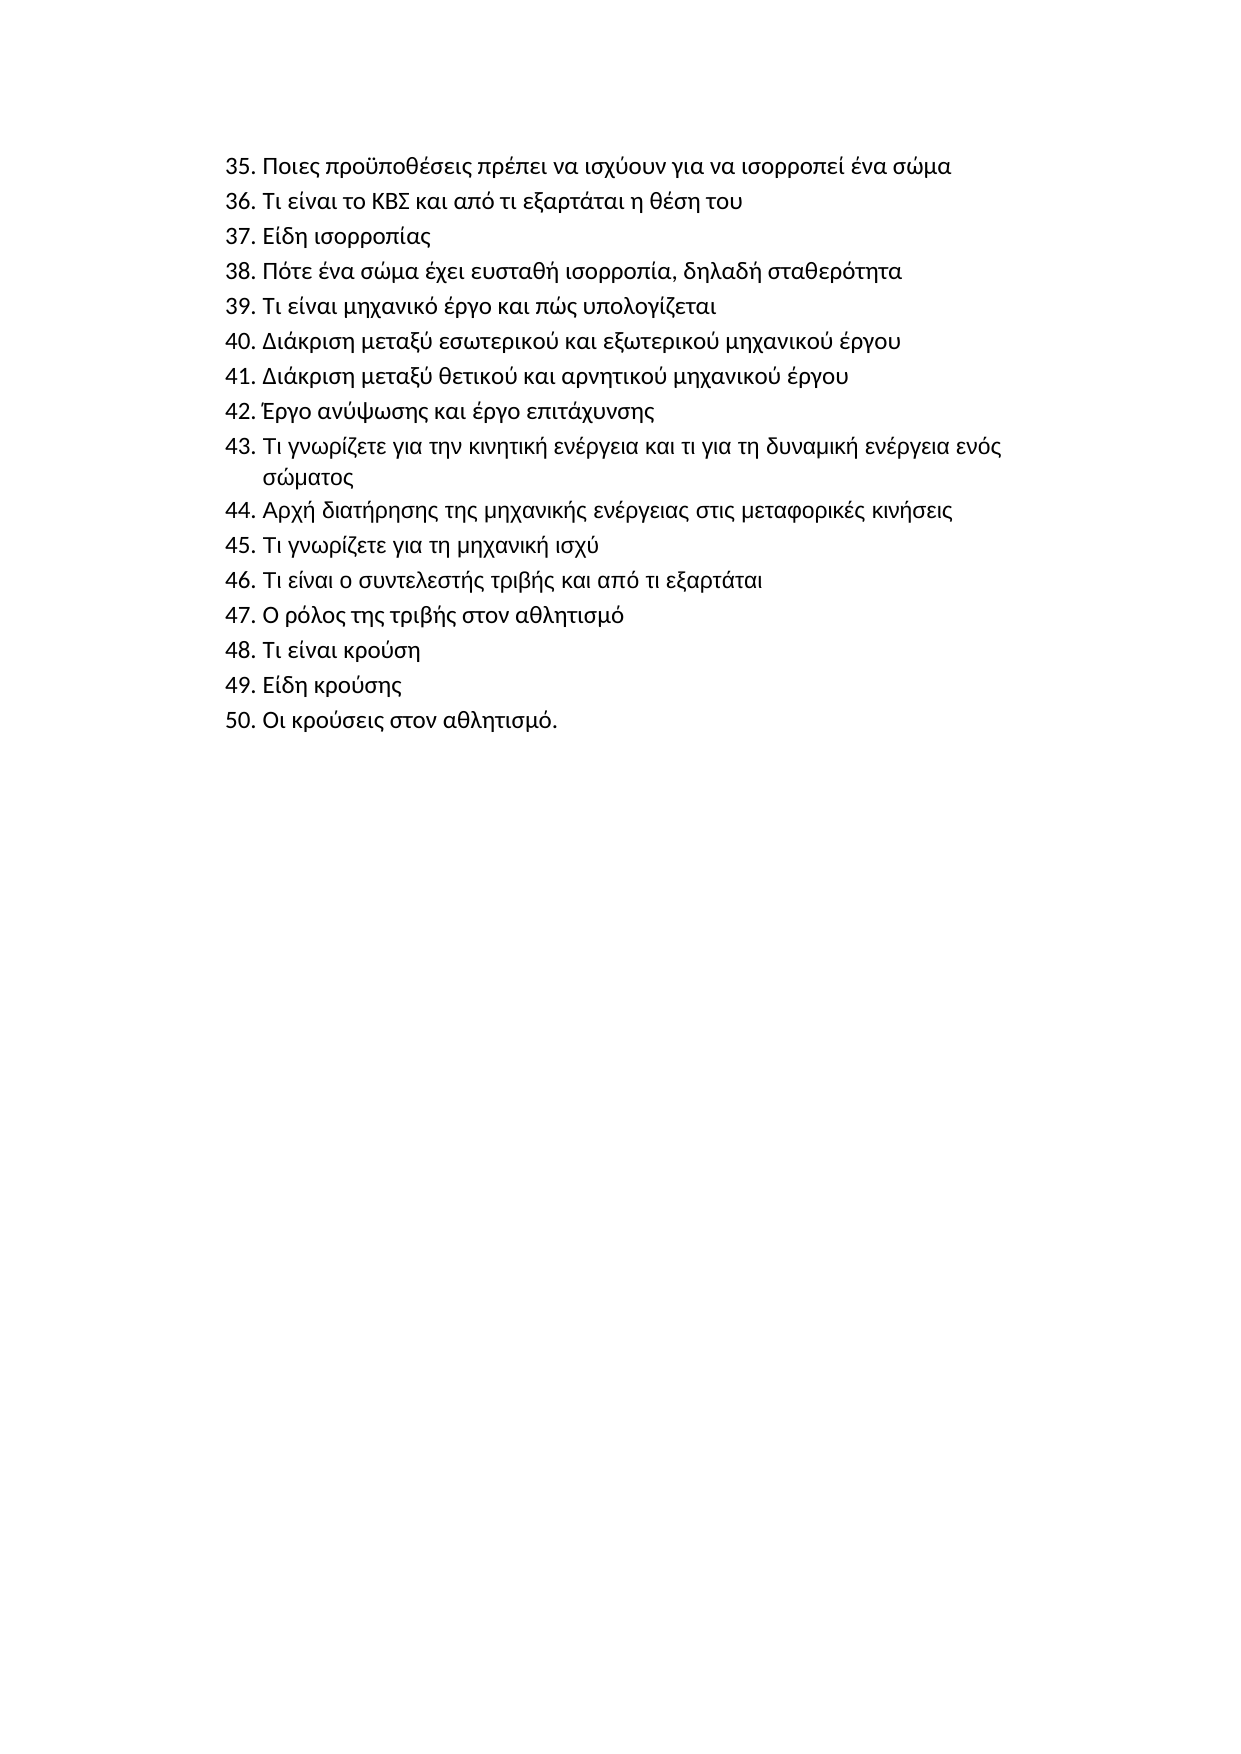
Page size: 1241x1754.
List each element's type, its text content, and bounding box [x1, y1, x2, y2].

list Ο ρόλος της τριβής στον αθλητισμό [225, 599, 1053, 630]
list Τι είναι το ΚΒΣ και από τι εξαρτάται η θέση του [225, 185, 1053, 216]
list Αρχή διατήρησης της μηχανικής ενέργειας στις μεταφορικές κινήσεις [225, 494, 1053, 525]
list Τι γνωρίζετε για τη μηχανική ισχύ [225, 529, 1053, 560]
list Τι είναι ο συντελεστής τριβής και από τι εξαρτάται [225, 564, 1053, 595]
list Ποιες προϋποθέσεις πρέπει να ισχύουν για να ισορροπεί ένα σώμα [225, 150, 1053, 181]
list Είδη ισορροπίας [225, 220, 1053, 251]
list Οι κρούσεις στον αθλητισμό. [225, 704, 1053, 735]
list Τι είναι κρούση [225, 634, 1053, 665]
list Διάκριση μεταξύ εσωτερικού και εξωτερικού μηχανικού έργου [225, 325, 1053, 356]
list Διάκριση μεταξύ θετικού και αρνητικού μηχανικού έργου [225, 360, 1053, 391]
list Είδη κρούσης [225, 669, 1053, 700]
list Πότε ένα σώμα έχει ευσταθή ισορροπία, δηλαδή σταθερότητα [225, 255, 1053, 286]
list Έργο ανύψωσης και έργο επιτάχυνσης [225, 395, 1053, 426]
list Τι είναι μηχανικό έργο και πώς υπολογίζεται [225, 290, 1053, 321]
list Τι γνωρίζετε για την κινητική ενέργεια και τι για τη δυναμική ενέργεια ενός σώματος [225, 430, 1053, 491]
